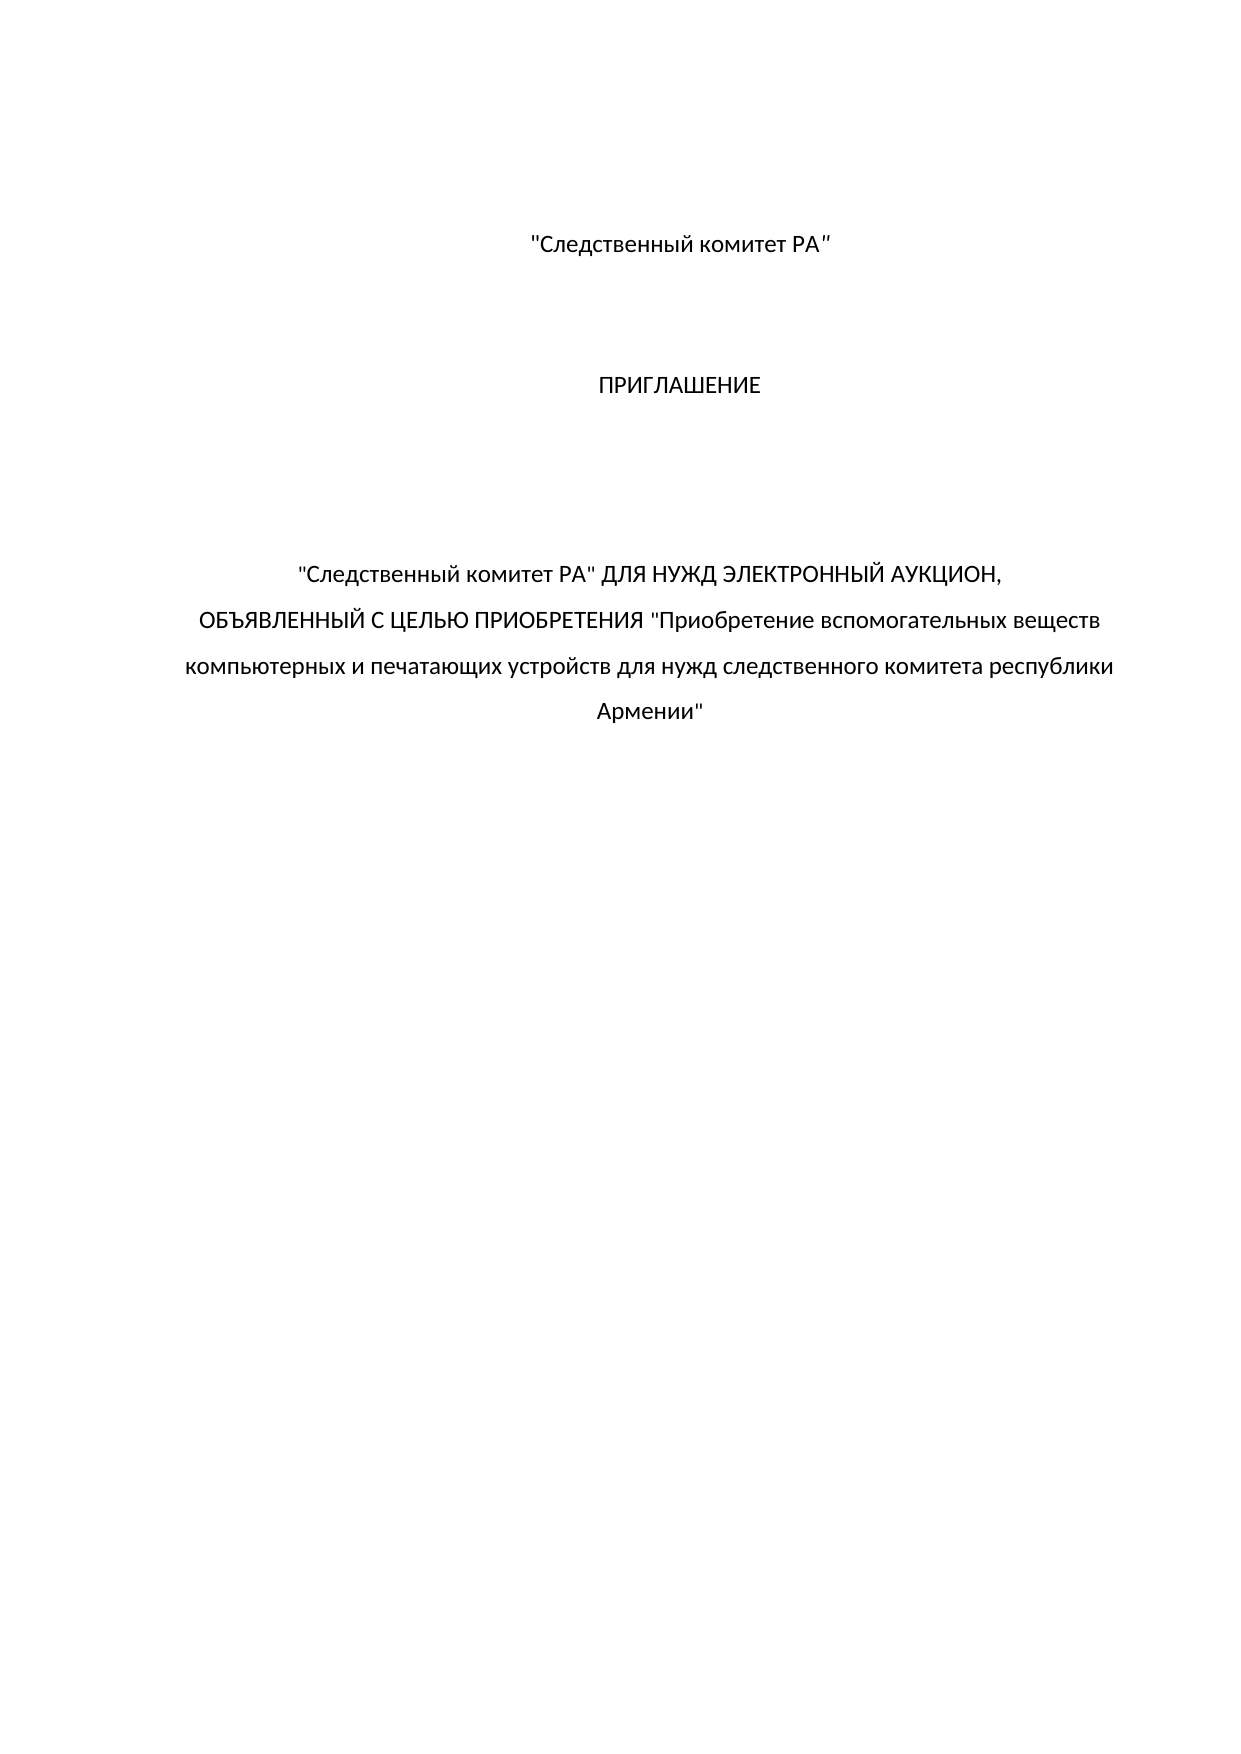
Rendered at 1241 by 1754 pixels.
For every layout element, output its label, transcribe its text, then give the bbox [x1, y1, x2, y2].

text "Следственный комитет РА" [148, 228, 1152, 258]
text ОБЪЯВЛЕННЫЙ С ЦЕЛЬЮ ПРИОБРЕТЕНИЯ "Приобретение вспомогательных веществ компьютерных и печатающих устройств для нужд следственного комитета республики Армении" [148, 604, 1152, 726]
text "Следственный комитет РА" ДЛЯ НУЖД ЭЛЕКТРОННЫЙ АУКЦИОН, [148, 558, 1152, 589]
text ПРИГЛАШЕНИЕ [148, 369, 1152, 400]
